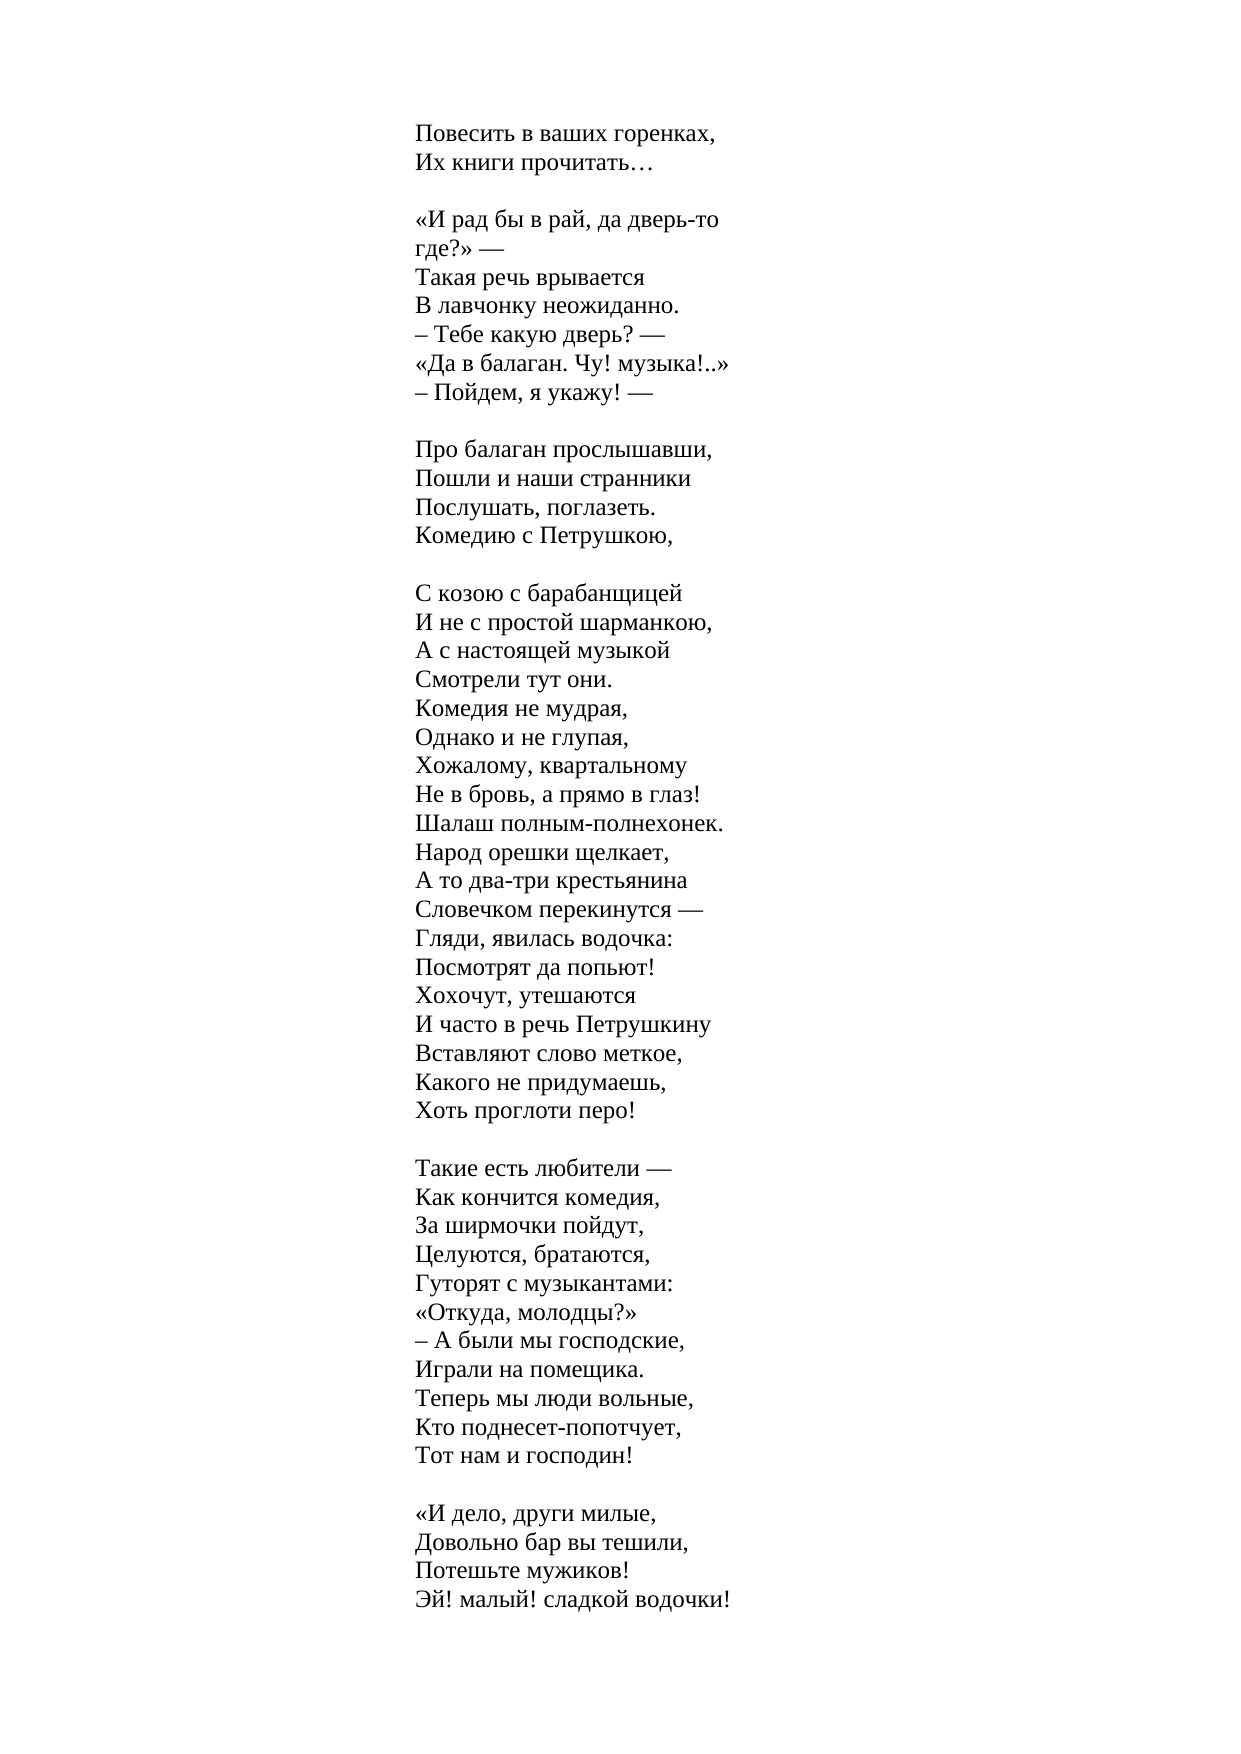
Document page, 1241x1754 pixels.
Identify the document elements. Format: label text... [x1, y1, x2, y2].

text Словечком перекинутся — [356, 894, 1089, 923]
text «И дело, други милые, [356, 1498, 1089, 1527]
text Целуются, братаются, [356, 1239, 1089, 1268]
text Повесить в ваших горенках, [356, 118, 1089, 147]
text «Откуда, молодцы?» [356, 1297, 1089, 1326]
text Эй! малый! сладкой водочки! [356, 1584, 1089, 1613]
text А с настоящей музыкой [356, 636, 1089, 664]
text Как кончится комедия, [356, 1182, 1089, 1211]
text Гляди, явилась водочка: [356, 923, 1089, 952]
text Какого не придумаешь, [356, 1067, 1089, 1096]
text Кто поднесет-попотчует, [356, 1412, 1089, 1441]
text Послушать, поглазеть. [356, 492, 1089, 521]
text Их книги прочитать… [356, 147, 1089, 176]
text Комедия не мудрая, [356, 693, 1089, 722]
text Тот нам и господин! [356, 1441, 1089, 1469]
text – Тебе какую дверь? — [356, 319, 1089, 348]
text – Пойдем, я укажу! — [356, 377, 1089, 406]
text Довольно бар вы тешили, [356, 1527, 1089, 1556]
text Хожалому, квартальному [356, 751, 1089, 779]
text В лавчонку неожиданно. [356, 291, 1089, 319]
text Пошли и наши странники [356, 463, 1089, 492]
text Однако и не глупая, [356, 722, 1089, 751]
text И часто в речь Петрушкину [356, 1009, 1089, 1038]
text – А были мы господские, [356, 1326, 1089, 1354]
text Хоть проглоти перо! [356, 1096, 1089, 1124]
text Хохочут, утешаются [356, 981, 1089, 1009]
text Теперь мы люди вольные, [356, 1383, 1089, 1412]
text «И рад бы в рай, да дверь-то [356, 204, 1089, 233]
text Комедию с Петрушкою, [356, 521, 1089, 549]
text С козою с барабанщицей [356, 578, 1089, 607]
text Смотрели тут они. [356, 664, 1089, 693]
text А то два-три крестьянина [356, 866, 1089, 894]
text Гуторят с музыкантами: [356, 1268, 1089, 1297]
text Такая речь врывается [356, 262, 1089, 291]
text И не с простой шарманкою, [356, 607, 1089, 636]
text Посмотрят да попьют! [356, 952, 1089, 981]
text Не в бровь, а прямо в глаз! [356, 779, 1089, 808]
text где?» — [356, 233, 1089, 262]
text Про балаган прослышавши, [356, 434, 1089, 463]
text Потешьте мужиков! [356, 1556, 1089, 1584]
text Шалаш полным-полнехонек. [356, 808, 1089, 837]
text «Да в балаган. Чу! музыка!..» [356, 348, 1089, 377]
text Такие есть любители — [356, 1153, 1089, 1182]
text Играли на помещика. [356, 1354, 1089, 1383]
text За ширмочки пойдут, [356, 1211, 1089, 1239]
text Народ орешки щелкает, [356, 837, 1089, 866]
text Вставляют слово меткое, [356, 1038, 1089, 1067]
